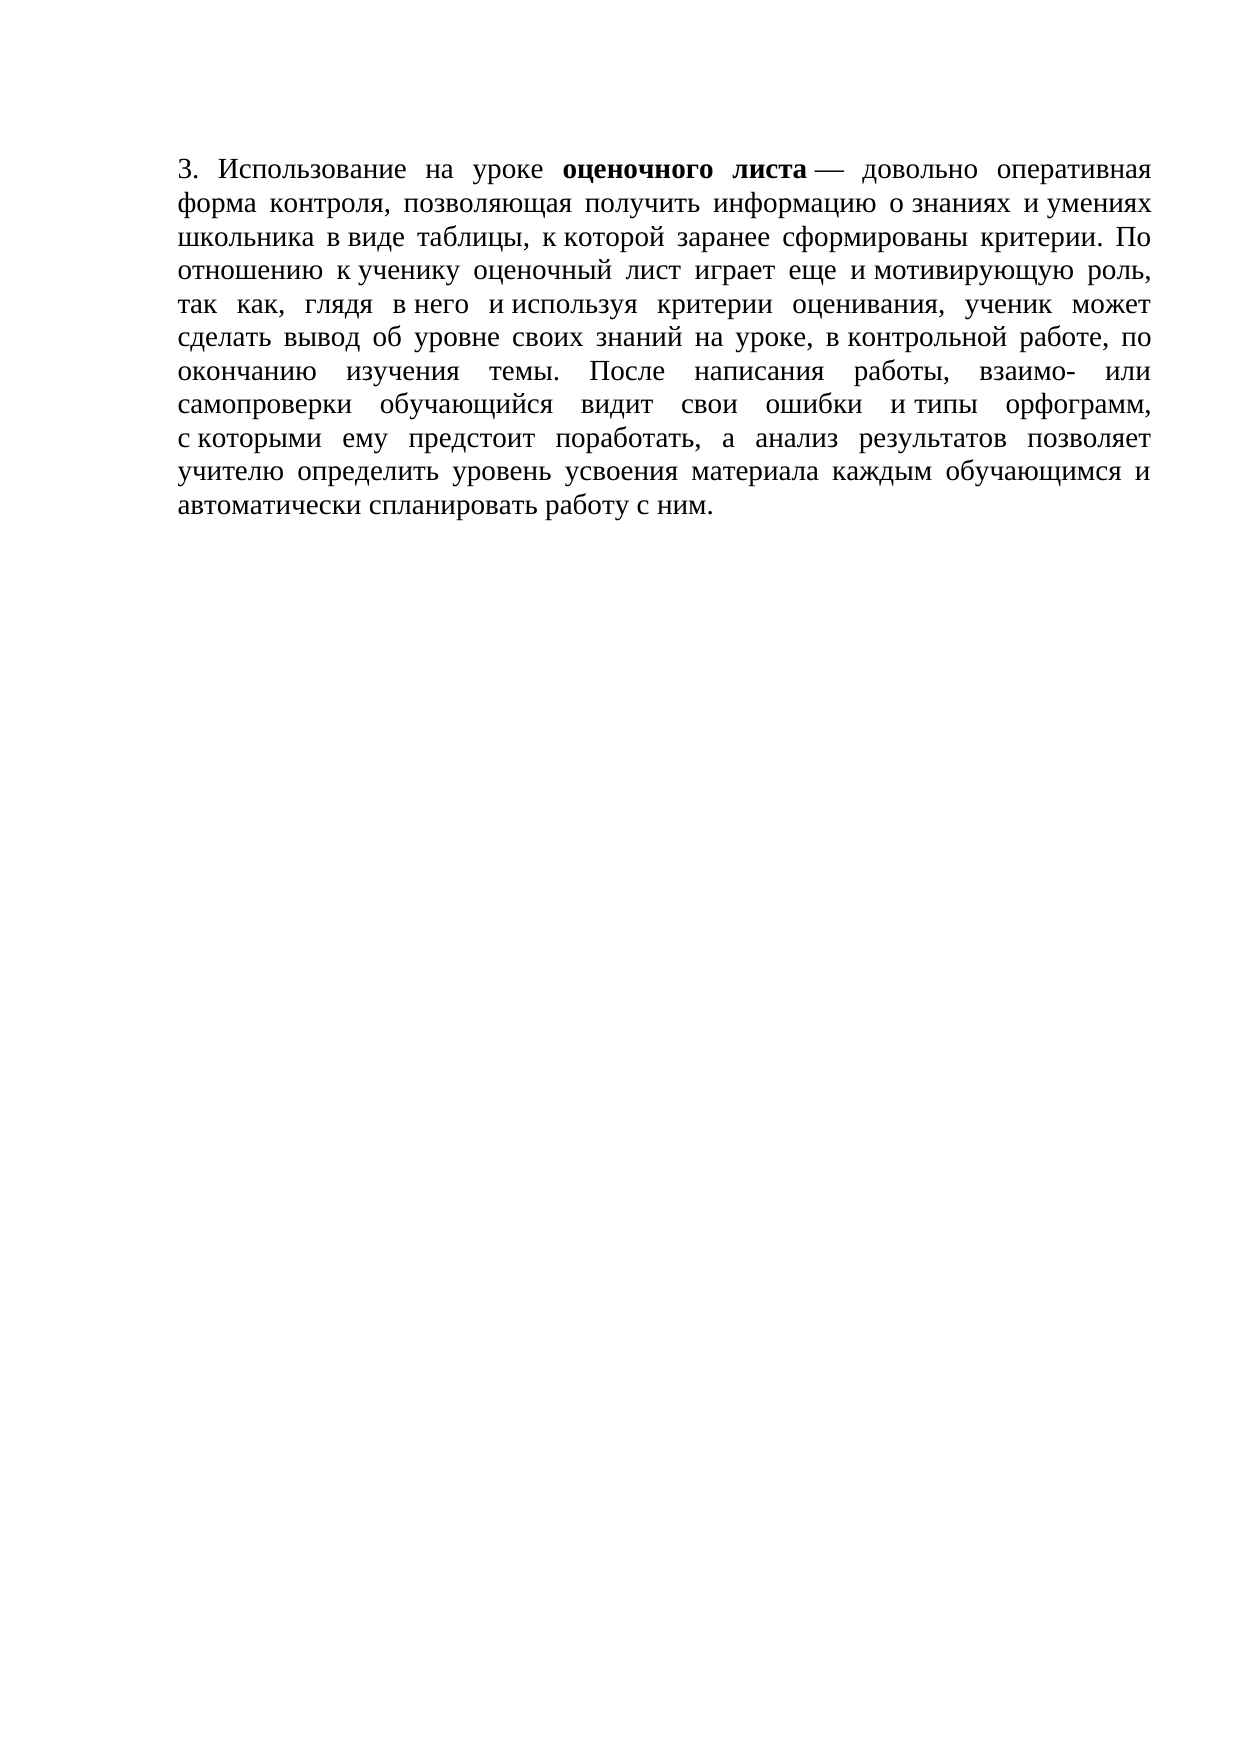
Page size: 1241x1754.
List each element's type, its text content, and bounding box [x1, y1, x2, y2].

text 3. Использование на уроке оценочного листа — довольно оперативная форма контроля, позволяющая получить информацию о знаниях и умениях школьника в виде таблицы, к которой заранее сформированы критерии. По отношению к ученику оценочный лист играет еще и мотивирующую роль, так как, глядя в него и используя критерии оценивания, ученик может сделать вывод об уровне своих знаний на уроке, в контрольной работе, по окончанию изучения темы. После написания работы, взаимо- или самопроверки обучающийся видит свои ошибки и типы орфограмм, с которыми ему предстоит поработать, а анализ результатов позволяет учителю определить уровень усвоения материала каждым обучающимся и автоматически спланировать работу с ним. [177, 152, 1152, 521]
